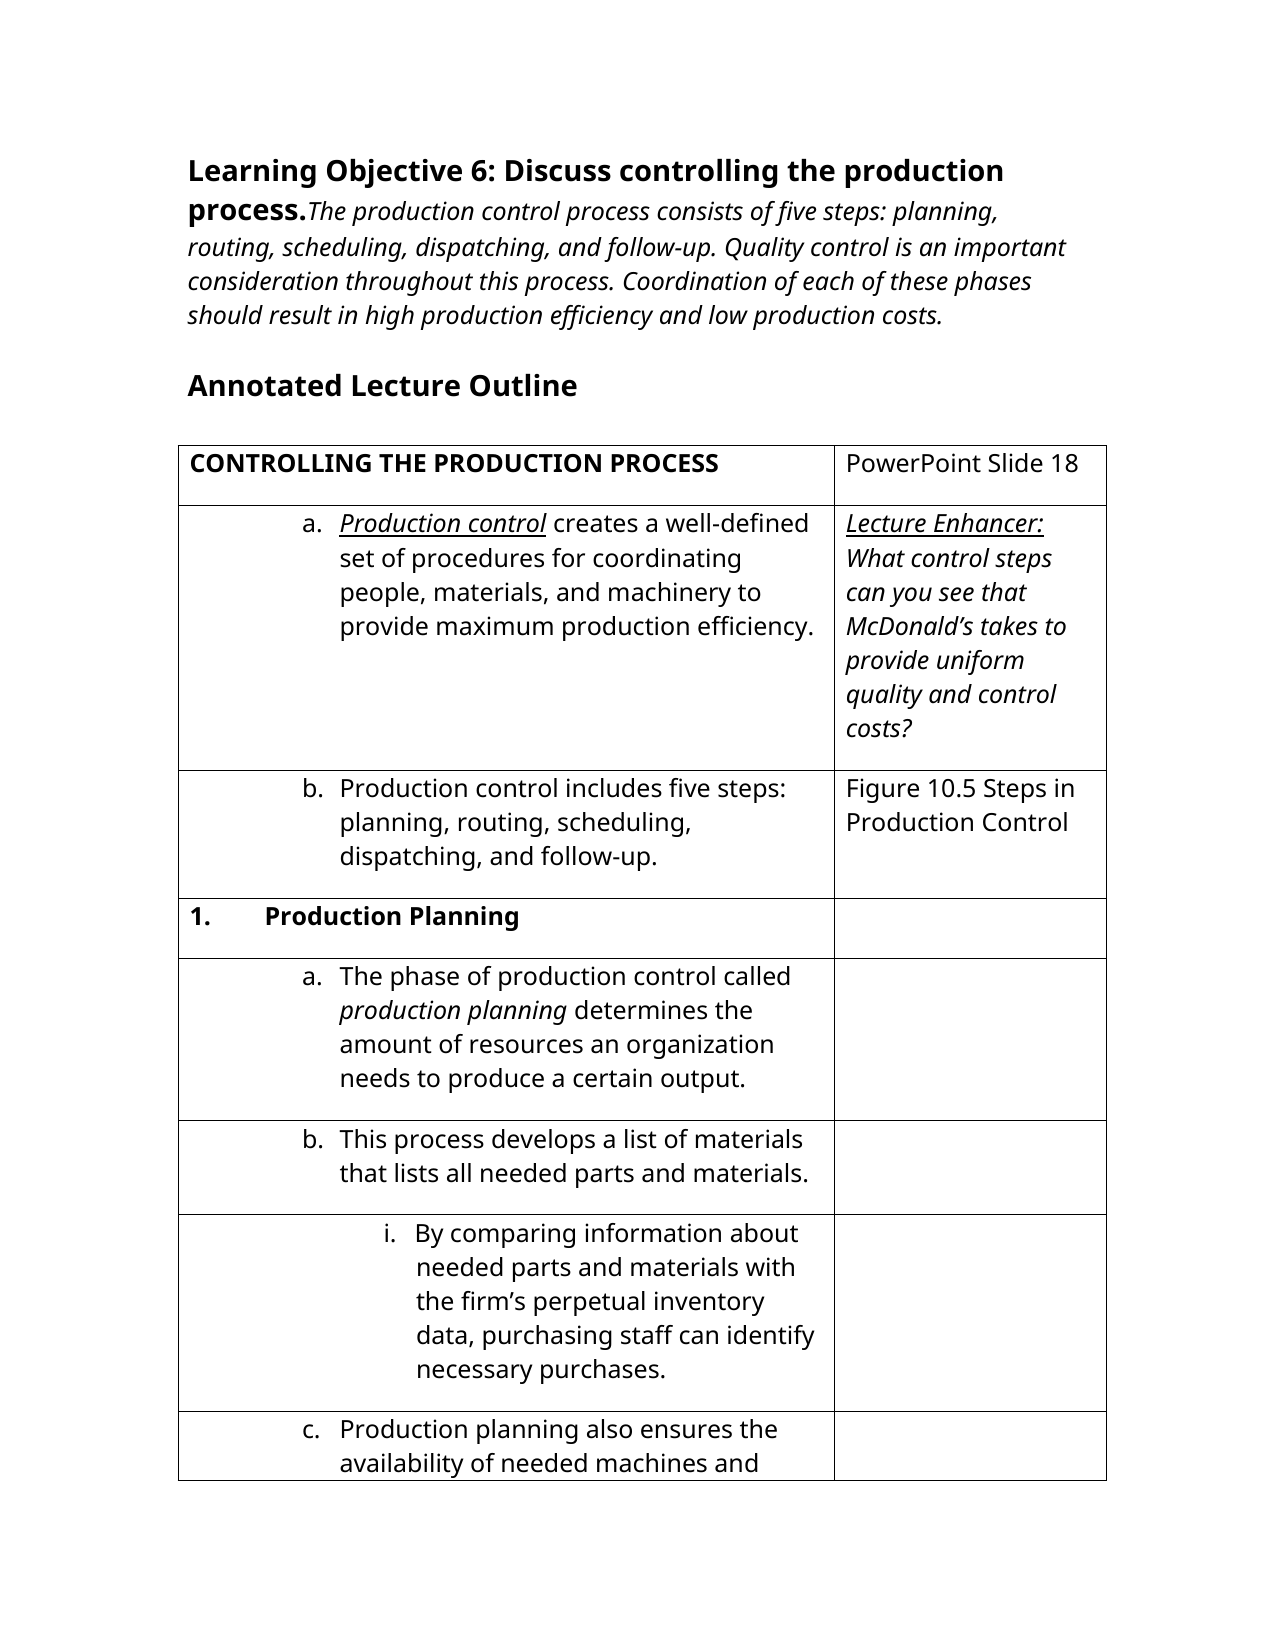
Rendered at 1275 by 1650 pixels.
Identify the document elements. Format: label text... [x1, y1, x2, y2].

table_cell [835, 899, 1106, 958]
table_cell The phase of production control called production planning determines the amount of resources an organization needs to produce a certain output. [179, 959, 834, 1120]
text Learning Objective 6: Discuss controlling the production process.The production control process consists of five steps: planning, routing, scheduling, dispatching, and follow-up. Quality control is an important consideration throughout this process. Coordination of each of these phases should result in high production efficiency and low production costs. [187, 150, 1087, 332]
table_cell [835, 1121, 1106, 1214]
table_header PowerPoint Slide 18 [835, 446, 1106, 505]
table_cell Production control includes five steps: planning, routing, scheduling, dispatching, and follow-up. [179, 771, 834, 898]
table_cell Production control creates a well-defined set of procedures for coordinating people, materials, and machinery to provide maximum production efficiency. [179, 506, 834, 769]
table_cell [179, 1412, 834, 1480]
table_cell Lecture Enhancer: What control steps can you see that McDonald’s takes to provide uniform quality and control costs? [835, 506, 1106, 769]
table_cell This process develops a list of materials that lists all needed parts and materials. [179, 1121, 834, 1214]
table_cell [835, 959, 1106, 1120]
table_cell Production Planning [179, 899, 834, 958]
table_cell Figure 10.5 Steps in Production Control [835, 771, 1106, 898]
table_cell [835, 1412, 1106, 1480]
table_cell [835, 1215, 1106, 1411]
text Annotated Lecture Outline [187, 366, 1087, 405]
table_cell By comparing information about needed parts and materials with the firm’s perpetual inventory data, purchasing staff can identify necessary purchases. [179, 1215, 834, 1411]
table_header CONTROLLING THE PRODUCTION PROCESS [179, 446, 834, 505]
